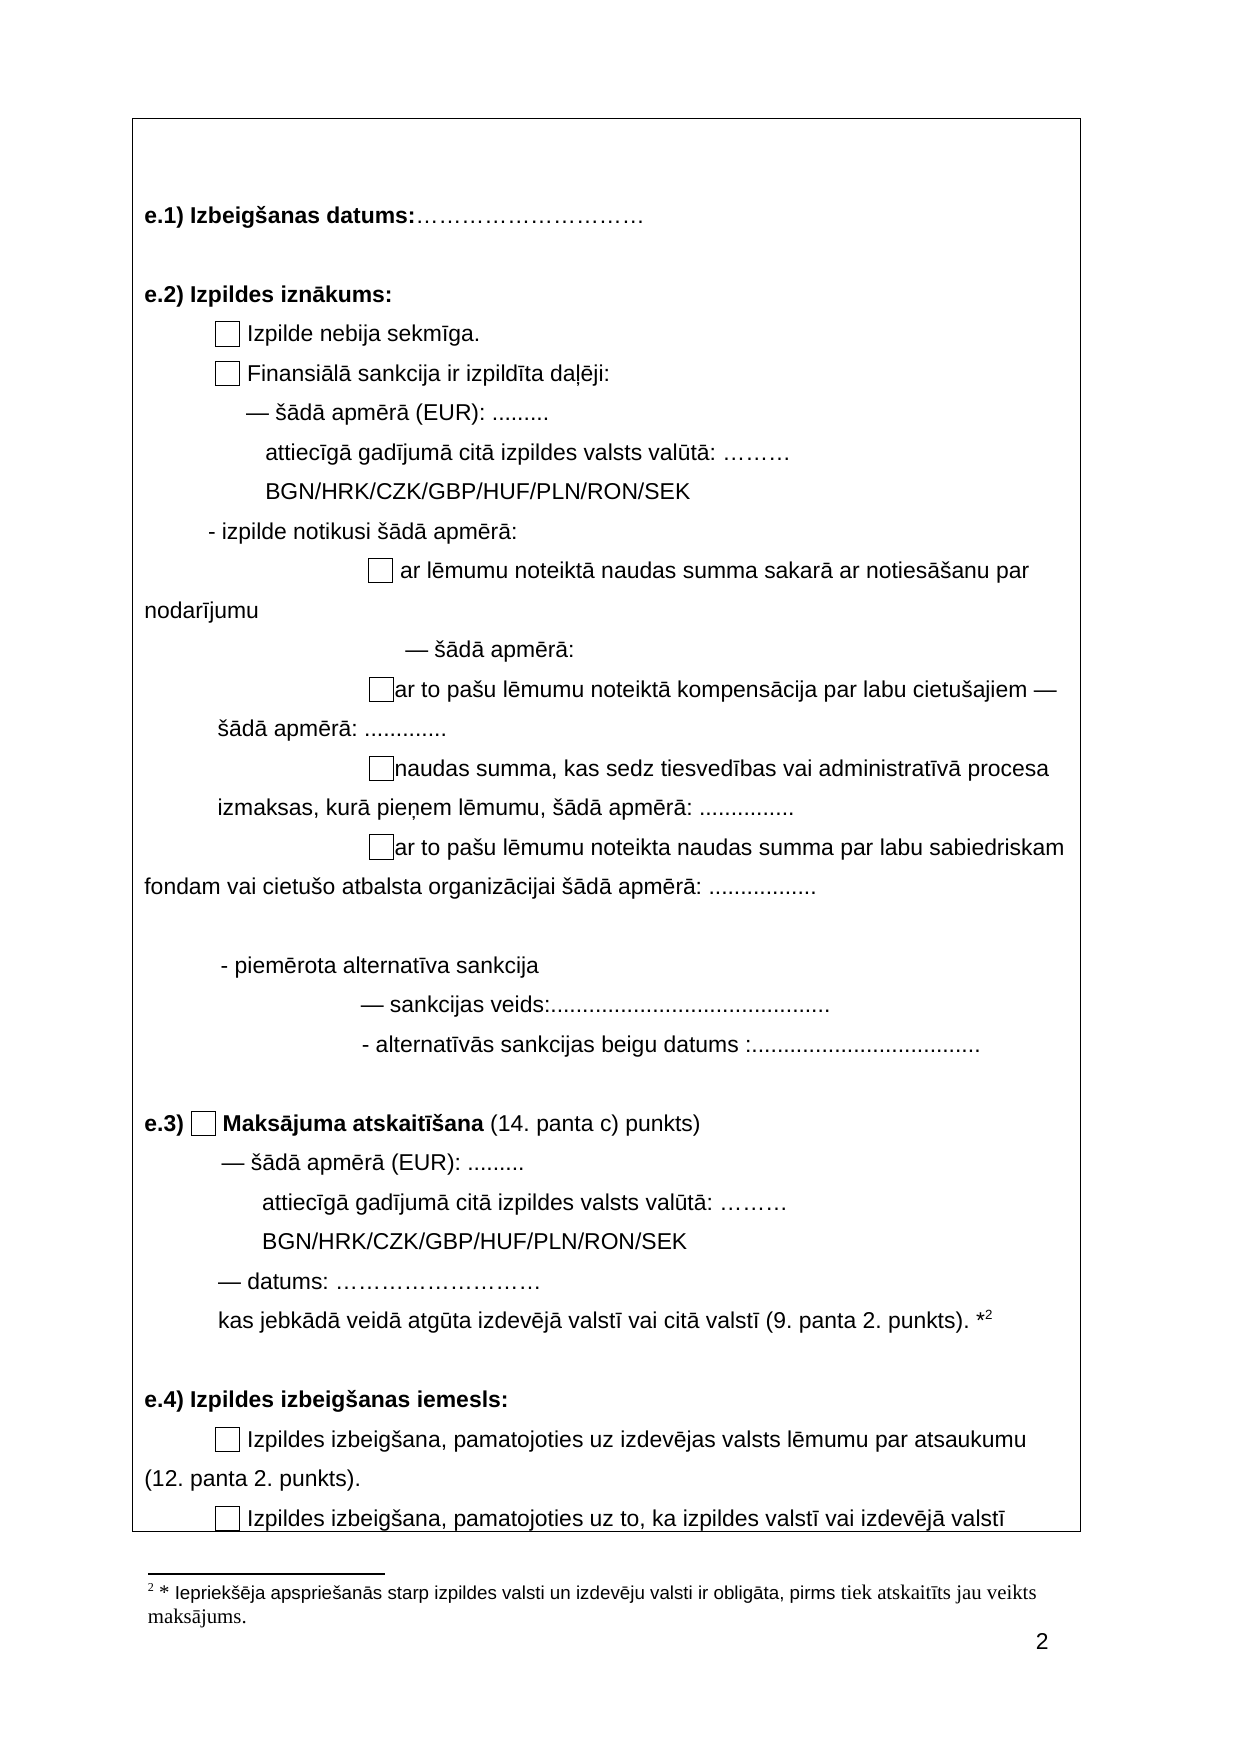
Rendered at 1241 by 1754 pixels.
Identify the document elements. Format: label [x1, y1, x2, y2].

table_cell [133, 119, 1080, 1531]
